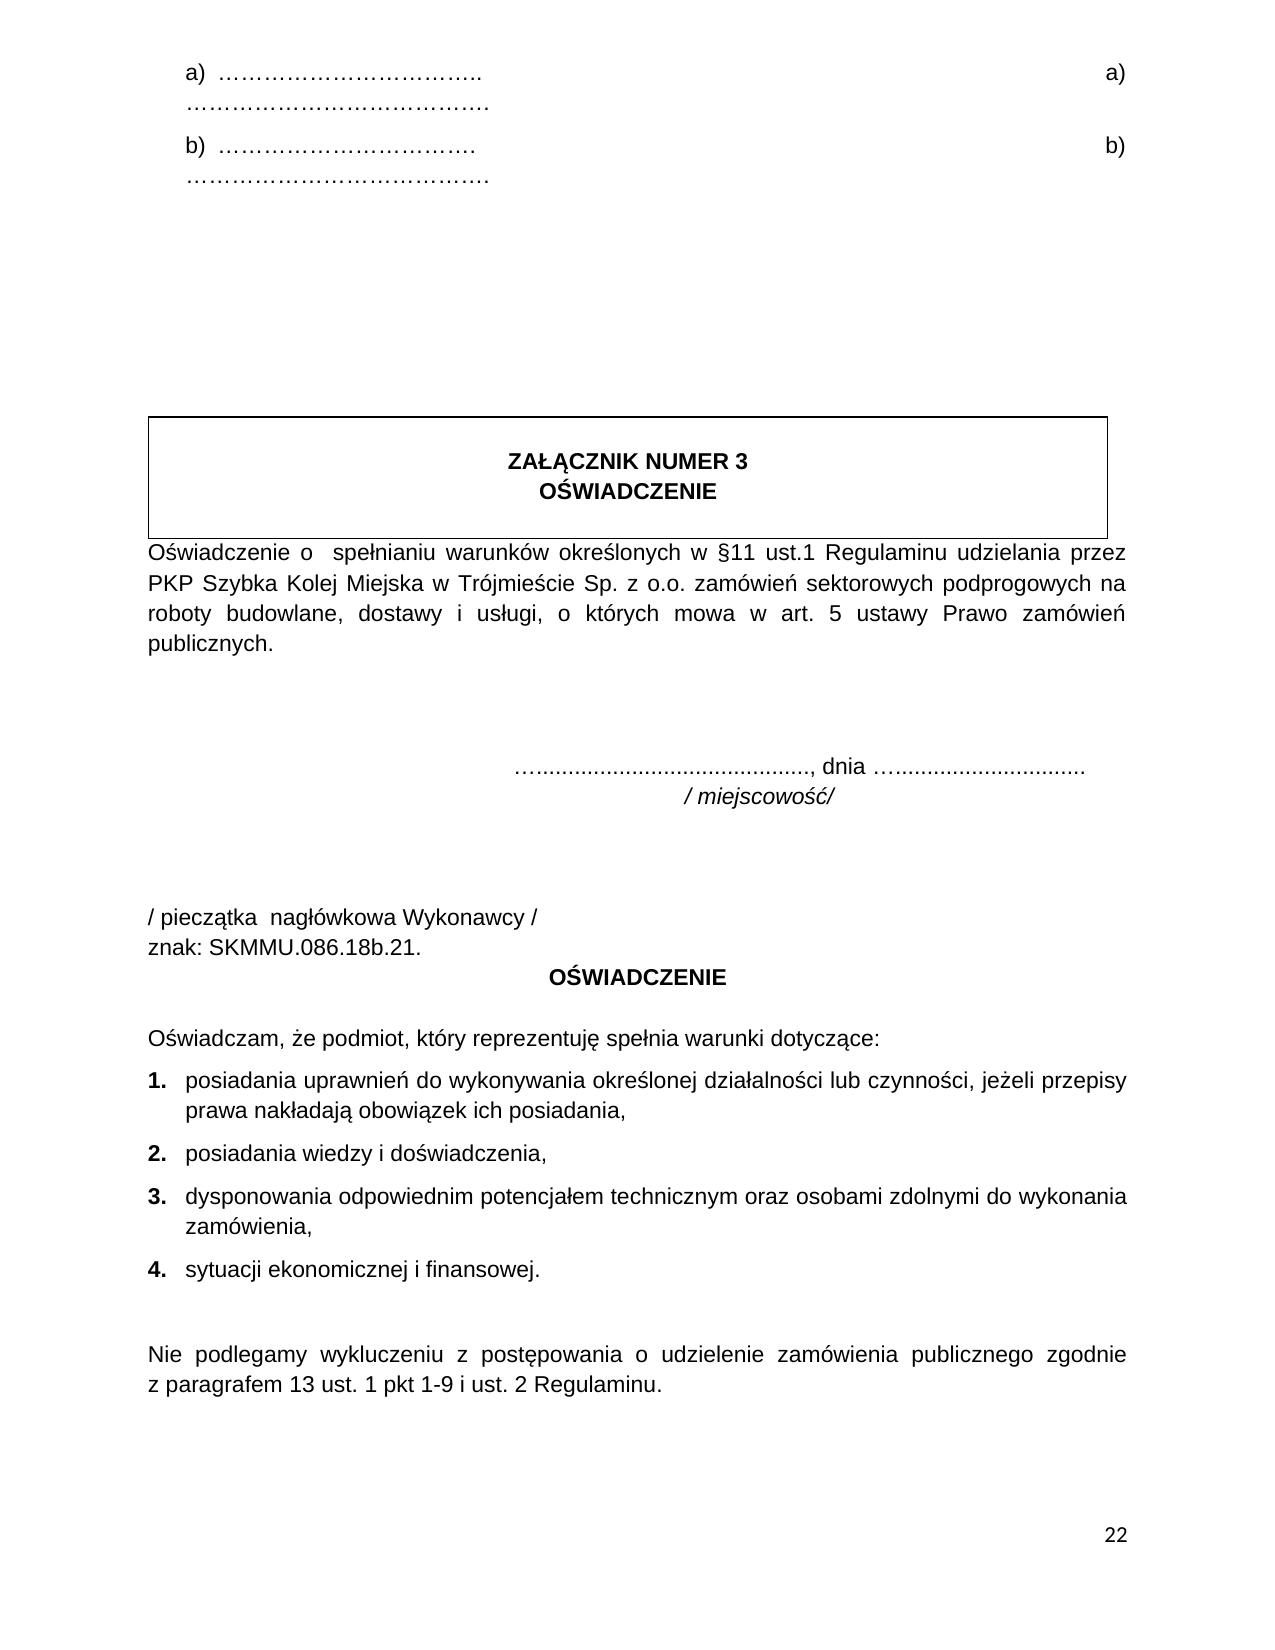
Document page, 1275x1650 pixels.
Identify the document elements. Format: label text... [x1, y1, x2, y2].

list posiadania wiedzy i doświadczenia, [148, 1140, 1127, 1167]
text OŚWIADCZENIE [148, 964, 1127, 991]
text …..........................................., dnia ….............................. [148, 753, 1127, 779]
text / miejscowość/ [148, 783, 1127, 809]
text b) ……………………………. b) …………………………………. [185, 132, 1127, 188]
list posiadania uprawnień do wykonywania określonej działalności lub czynności, jeżeli przepisy prawa nakładają obowiązek ich posiadania, [148, 1067, 1127, 1124]
text Nie podlegamy wykluczeniu z postępowania o udzielenie zamówienia publicznego zgodnie z paragrafem 13 ust. 1 pkt 1-9 i ust. 2 Regulaminu. [148, 1341, 1127, 1398]
text Oświadczenie o spełnianiu warunków określonych w §11 ust.1 Regulaminu udzielania przez PKP Szybka Kolej Miejska w Trójmieście Sp. z o.o. zamówień sektorowych podprogowych na roboty budowlane, dostawy i usługi, o których mowa w art. 5 ustawy Prawo zamówień publicznych. [148, 539, 1127, 656]
text Oświadczam, że podmiot, który reprezentuję spełnia warunki dotyczące: [148, 1024, 1127, 1051]
text / pieczątka nagłówkowa Wykonawcy / [148, 904, 1127, 930]
text znak: SKMMU.086.18b.21. [148, 934, 1127, 960]
list dysponowania odpowiednim potencjałem technicznym oraz osobami zdolnymi do wykonania zamówienia, [148, 1183, 1127, 1239]
list sytuacji ekonomicznej i finansowej. [148, 1256, 1127, 1282]
text a) …………………………….. a) …………………………………. [185, 59, 1127, 116]
table_header ZAŁĄCZNIK NUMER 3 OŚWIADCZENIE [149, 418, 1107, 538]
